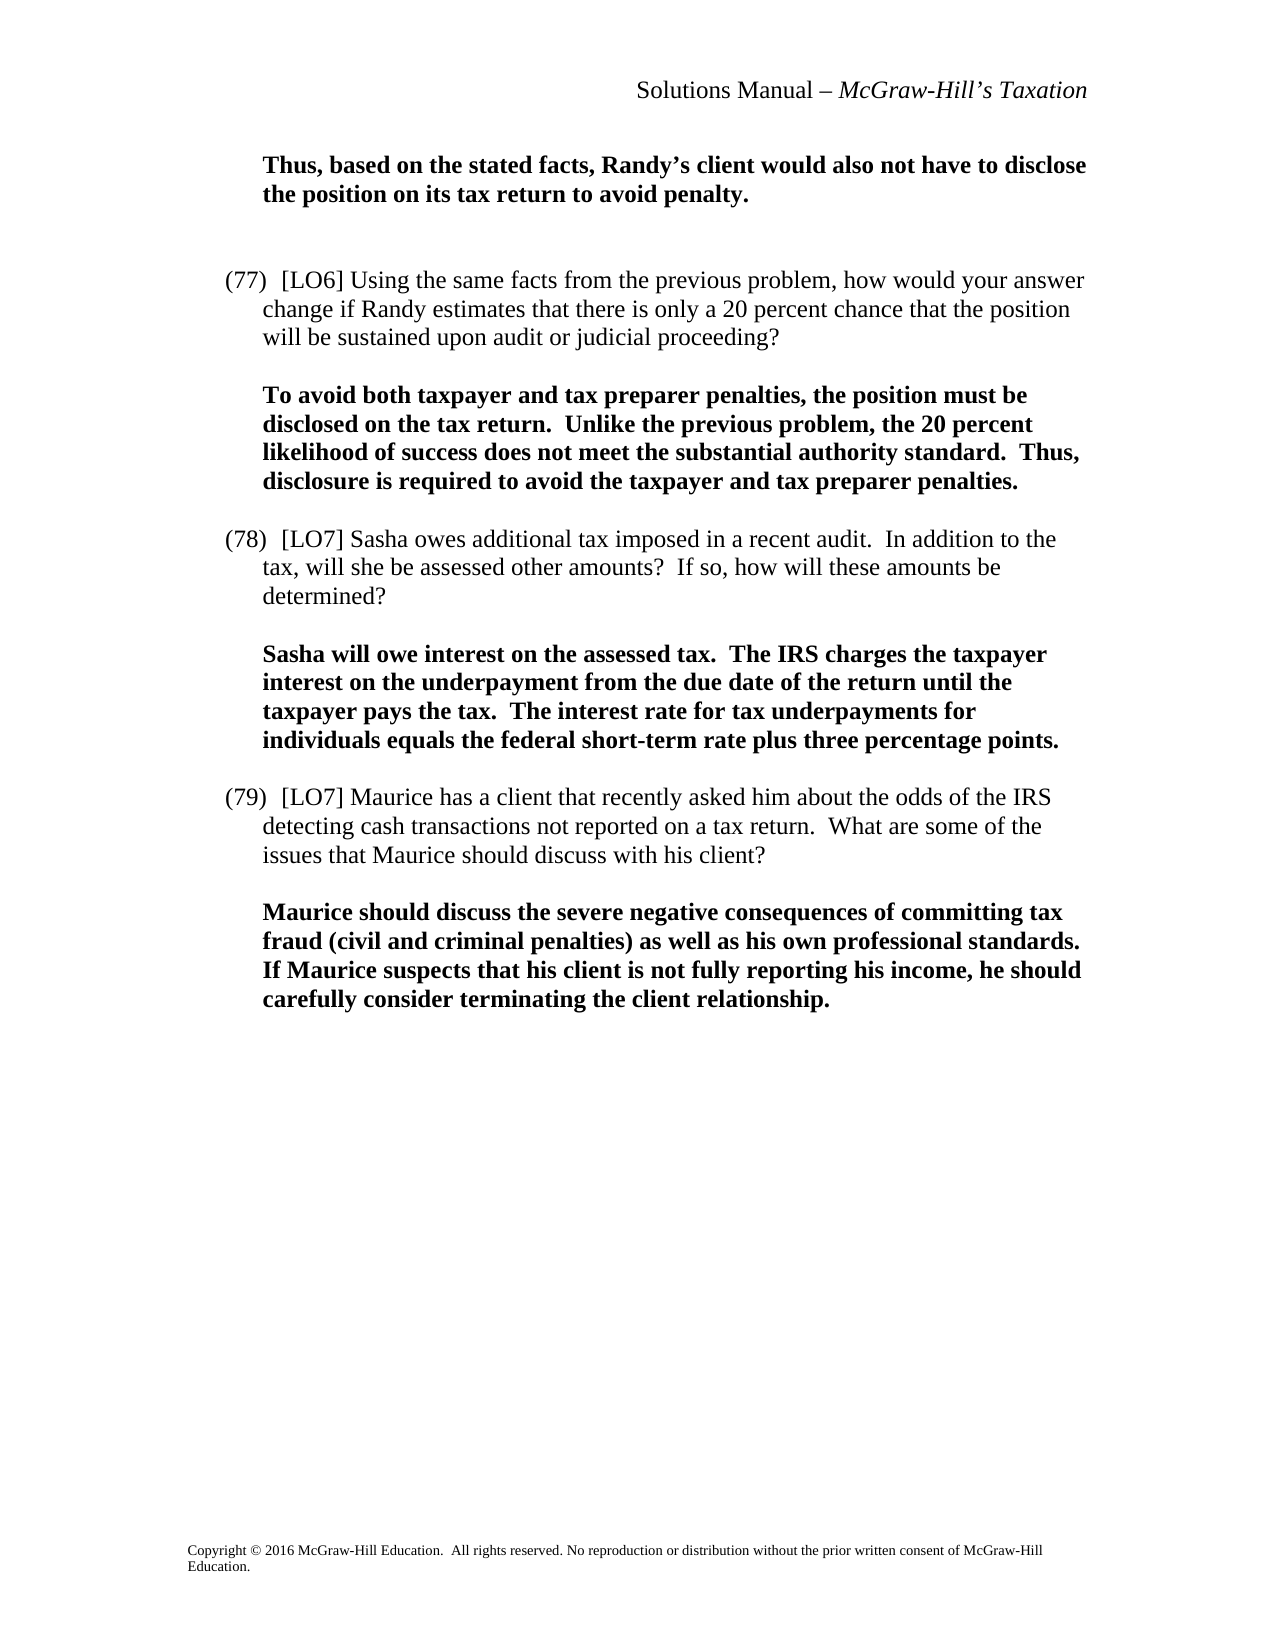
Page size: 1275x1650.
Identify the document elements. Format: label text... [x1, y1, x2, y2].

list [LO7] Sasha owes additional tax imposed in a recent audit. In addition to the tax, will she be assessed other amounts? If so, how will these amounts be determined? Sasha will owe interest on the assessed tax. The IRS charges the taxpayer interest on the underpayment from the due date of the return until the taxpayer pays the tax. The interest rate for tax underpayments for individuals equals the federal short-term rate plus three percentage points. [225, 524, 1087, 754]
list [LO7] Maurice has a client that recently asked him about the odds of the IRS detecting cash transactions not reported on a tax return. What are some of the issues that Maurice should discuss with his client? [225, 782, 1087, 869]
list [LO6] Using the same facts from the previous problem, how would your answer change if Randy estimates that there is only a 20 percent chance that the position will be sustained upon audit or judicial proceeding? [225, 265, 1087, 351]
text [262, 150, 1087, 265]
text Maurice should discuss the severe negative consequences of committing tax fraud (civil and criminal penalties) as well as his own professional standards. If Maurice suspects that his client is not fully reporting his income, he should carefully consider terminating the client relationship. [262, 897, 1087, 1041]
text To avoid both taxpayer and tax preparer penalties, the position must be disclosed on the tax return. Unlike the previous problem, the 20 percent likelihood of success does not meet the substantial authority standard. Thus, disclosure is required to avoid the taxpayer and tax preparer penalties. [262, 380, 1087, 495]
